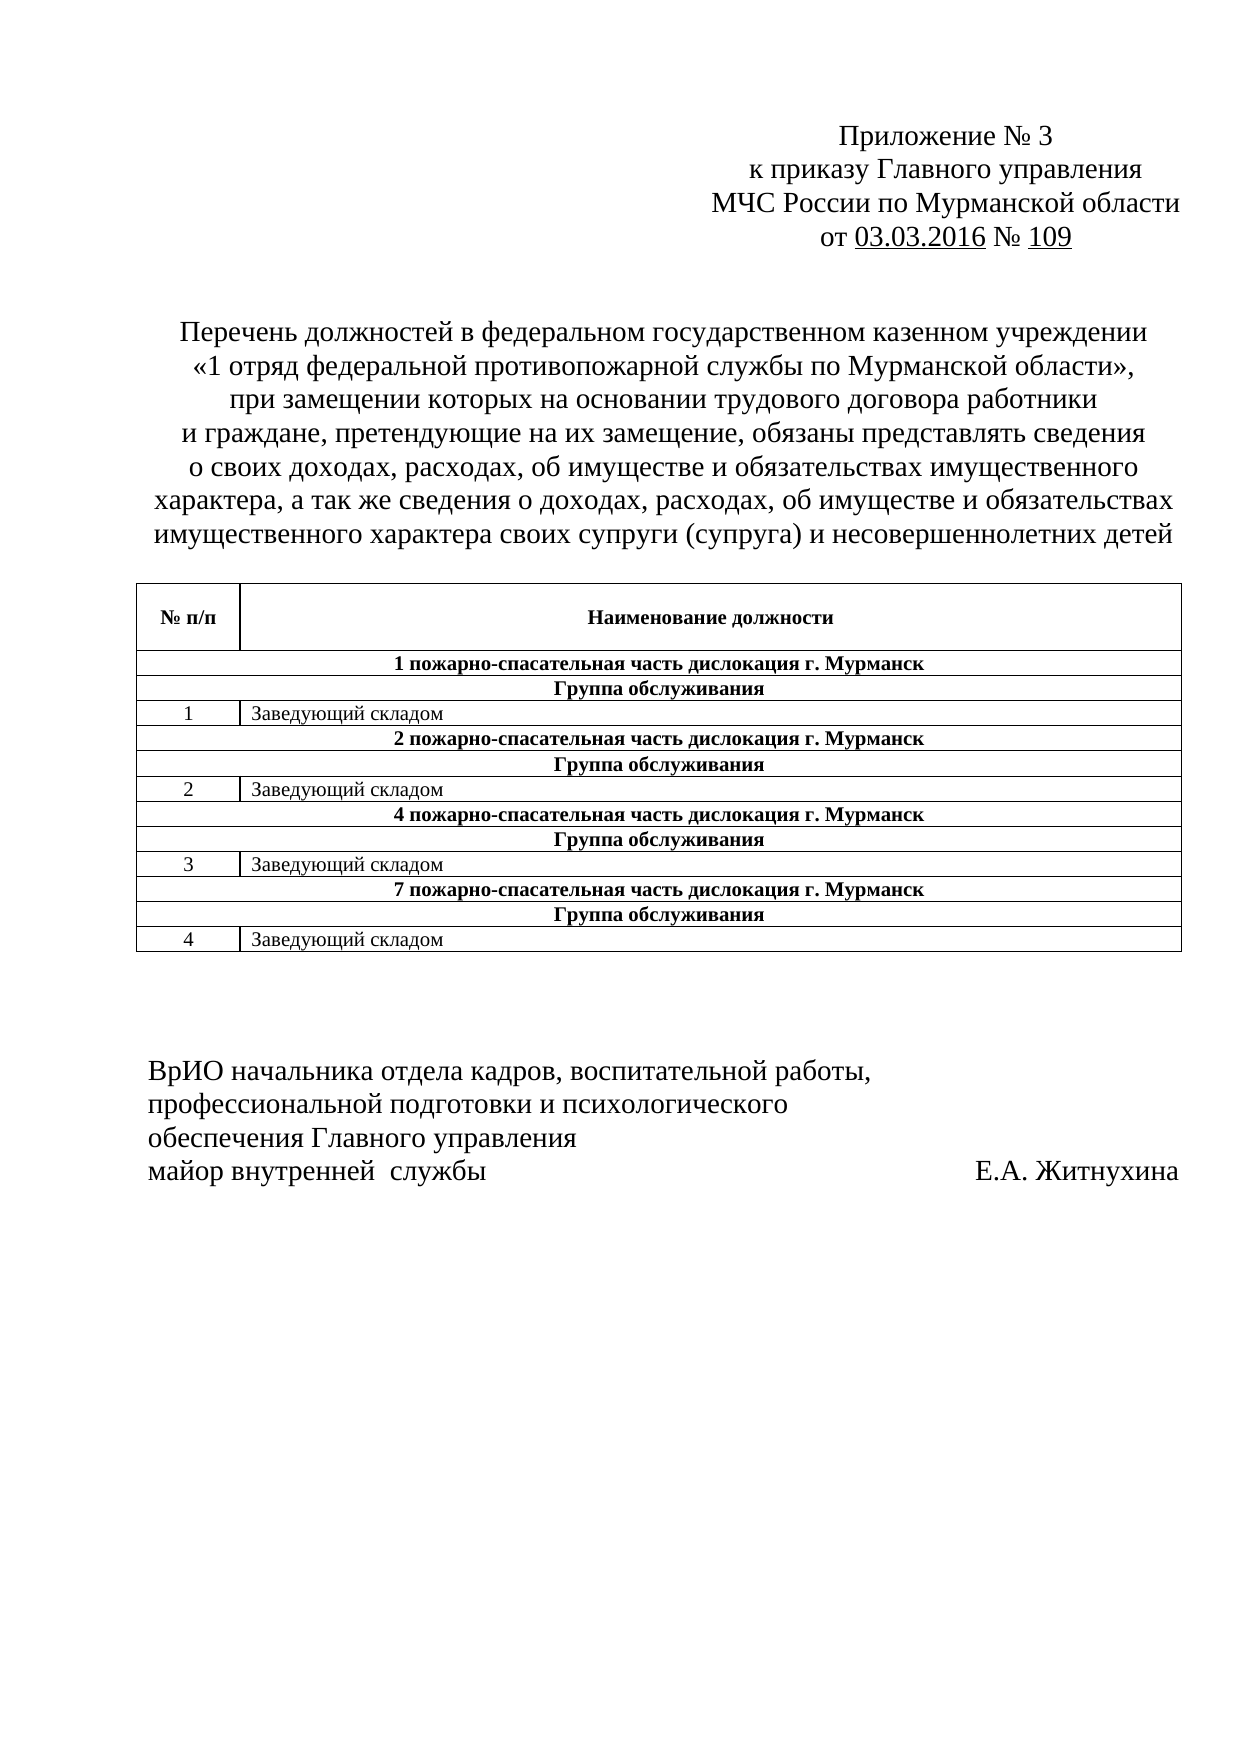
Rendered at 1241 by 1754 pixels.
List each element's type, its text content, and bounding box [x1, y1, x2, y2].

subtitle Приложение № 3 [710, 118, 1181, 152]
table_cell Группа обслуживания [137, 902, 1181, 926]
table_cell 1 [137, 701, 239, 725]
table_cell 3 [137, 852, 239, 876]
table_cell Заведующий складом [241, 927, 1181, 951]
table_cell 2 [137, 777, 239, 801]
table_cell Заведующий складом [241, 777, 1181, 801]
table_cell 4 [137, 927, 239, 951]
subtitle от 03.03.2016 № 109 [710, 219, 1181, 252]
table_cell 7 пожарно-спасательная часть дислокация г. Мурманск [137, 877, 1181, 901]
subtitle к приказу Главного управления [710, 152, 1181, 185]
table_cell Группа обслуживания [137, 827, 1181, 851]
table_cell 4 пожарно-спасательная часть дислокация г. Мурманск [137, 802, 1181, 826]
table_cell Заведующий складом [241, 852, 1181, 876]
text и граждане, претендующие на их замещение, обязаны представлять сведения о своих доходах, расходах, об имуществе и обязательствах имущественного характера, а так же сведения о доходах, расходах, об имуществе и обязательствах имущественного характера своих супруги (супруга) и несовершеннолетних детей [148, 415, 1179, 549]
subtitle МЧС России по Мурманской области [710, 185, 1181, 219]
text профессиональной подготовки и психологического [148, 1086, 1181, 1120]
table_cell Группа обслуживания [137, 751, 1181, 776]
table_header Наименование должности [241, 584, 1181, 650]
text ВрИО начальника отдела кадров, воспитательной работы, [148, 1053, 1181, 1086]
table_cell Группа обслуживания [137, 676, 1181, 700]
text майор внутренней службы Е.А. Житнухина [148, 1153, 1181, 1187]
table_cell Заведующий складом [241, 701, 1181, 725]
text обеспечения Главного управления [148, 1120, 1181, 1153]
table_cell 1 пожарно-спасательная часть дислокация г. Мурманск [137, 651, 1181, 675]
table_cell 2 пожарно-спасательная часть дислокация г. Мурманск [137, 726, 1181, 750]
table_header № п/п [137, 584, 239, 650]
text Перечень должностей в федеральном государственном казенном учреждении «1 отряд федеральной противопожарной службы по Мурманской области», при замещении которых на основании трудового договора работники [148, 314, 1179, 415]
